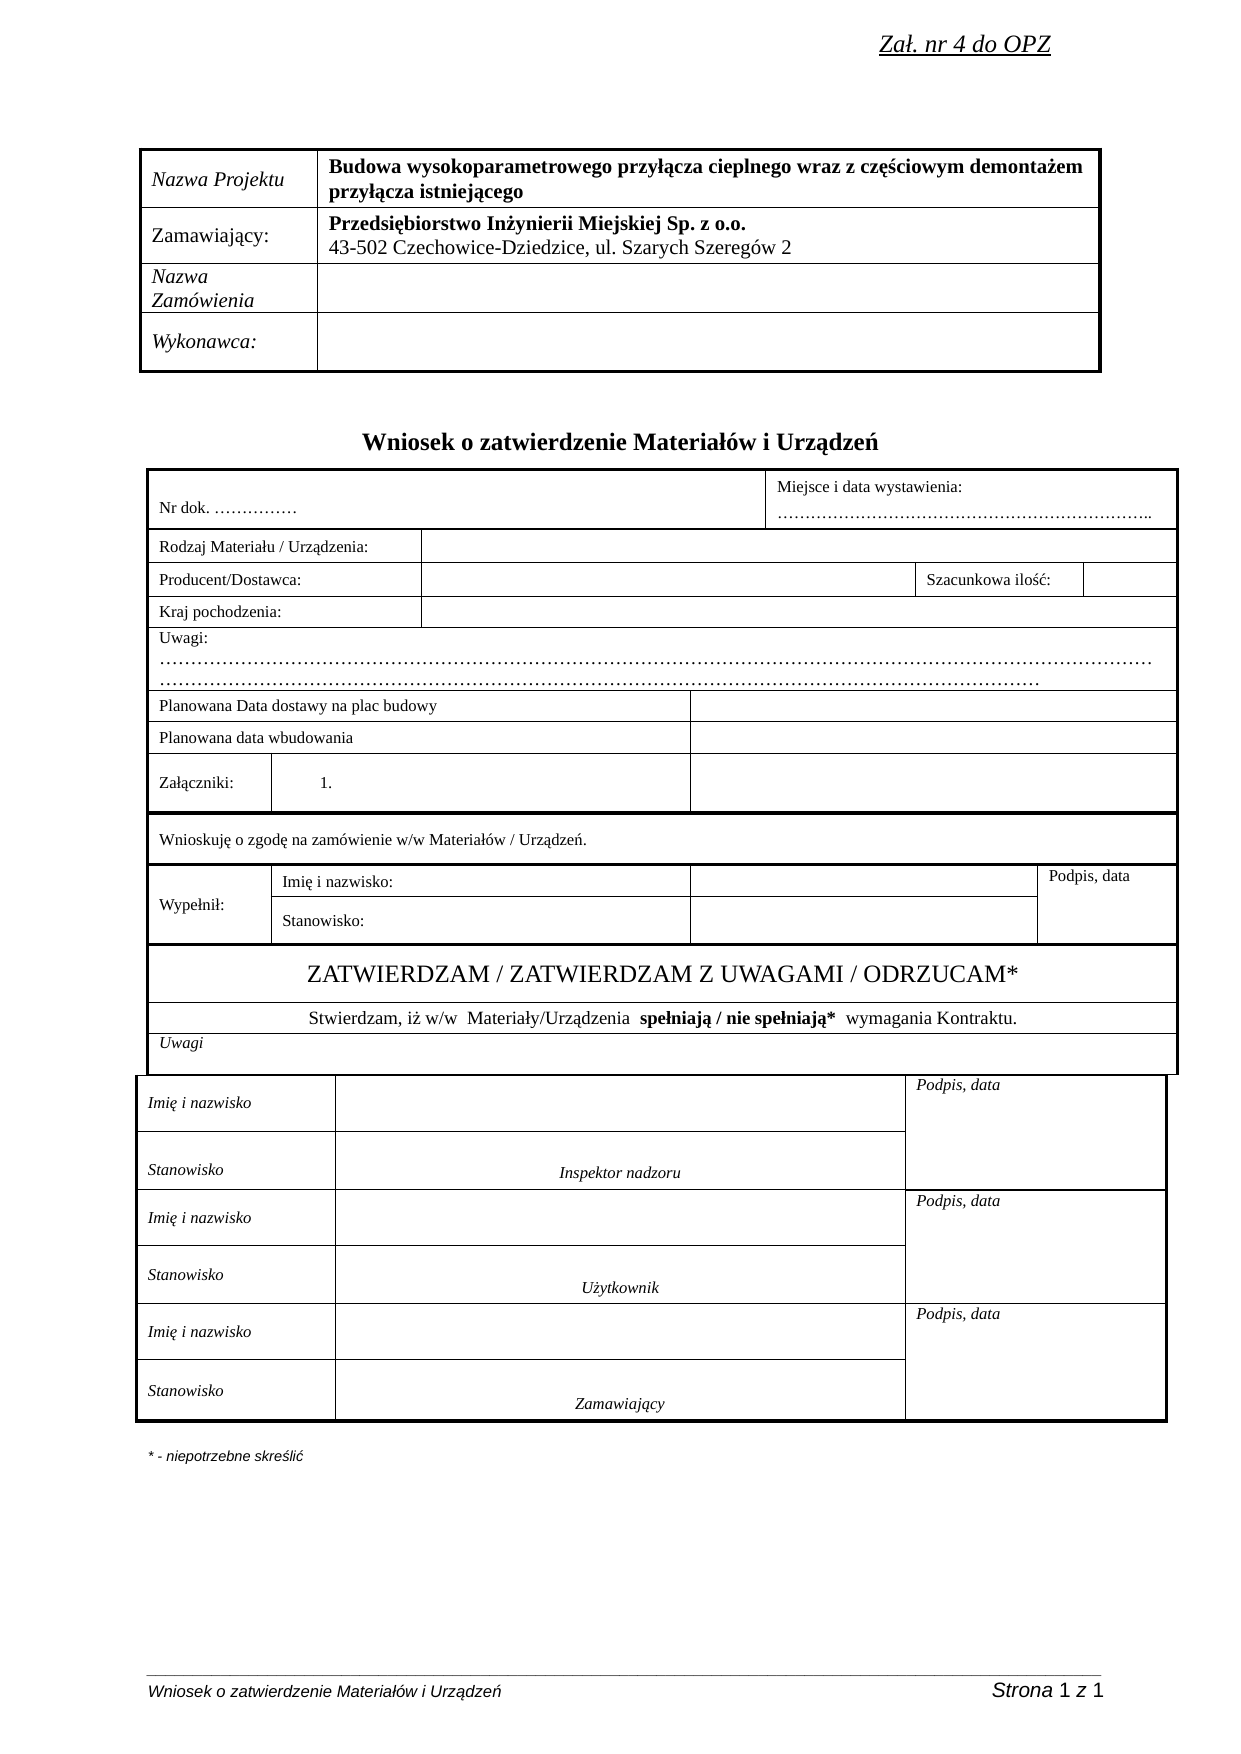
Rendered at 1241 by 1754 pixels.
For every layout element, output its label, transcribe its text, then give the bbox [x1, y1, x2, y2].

table_header Nazwa Projektu [142, 151, 317, 206]
table_cell Zamawiający [336, 1360, 905, 1419]
table_cell [318, 313, 1098, 370]
table_cell Przedsiębiorstwo Inżynierii Miejskiej Sp. z o.o. 43-502 Czechowice-Dziedzice, ul. Szarych Szeregów 2 [318, 208, 1098, 263]
table_cell Stwierdzam, iż w/w Materiały/Urządzenia spełniają / nie spełniają* wymagania Kontraktu. [149, 1003, 1176, 1033]
table_cell Rodzaj Materiału / Urządzenia: [149, 530, 421, 562]
table_header Nr dok. …………… [149, 471, 765, 528]
table_cell ZATWIERDZAM / ZATWIERDZAM Z UWAGAMI / ODRZUCAM* [149, 946, 1176, 1001]
table_cell Wykonawca: [142, 313, 317, 370]
table_cell Imię i nazwisko [138, 1190, 335, 1245]
table_cell Podpis, data [906, 1191, 1165, 1303]
table_cell Planowana data wbudowania [149, 722, 690, 753]
table_cell Stanowisko [138, 1360, 335, 1419]
table_cell Planowana Data dostawy na plac budowy [149, 691, 690, 721]
table_header [336, 1076, 905, 1131]
table_cell [691, 691, 1176, 721]
table_cell Wnioskuję o zgodę na zamówienie w/w Materiałów / Urządzeń. [149, 815, 1176, 863]
table_cell [272, 754, 690, 811]
table_cell Szacunkowa ilość: [916, 563, 1083, 596]
table_cell [691, 866, 1037, 896]
table_cell [422, 563, 915, 596]
table_cell [691, 754, 1176, 811]
table_cell Stanowisko [138, 1132, 335, 1188]
table_cell [336, 1190, 905, 1245]
table_cell [422, 530, 1176, 562]
table_cell Użytkownik [336, 1246, 905, 1303]
table_cell [1084, 563, 1176, 596]
table_header Podpis, data [906, 1076, 1165, 1188]
table_cell Uwagi: ………………………………………………………………………………………………………………………………………………………………………………………………………………………………………………………………………… [149, 628, 1176, 690]
table_cell [336, 1304, 905, 1359]
table_cell Imię i nazwisko [138, 1304, 335, 1359]
table_cell Kraj pochodzenia: [149, 597, 421, 627]
table_cell Stanowisko [138, 1246, 335, 1303]
table_cell Imię i nazwisko: [272, 866, 690, 896]
table_cell Załączniki: [149, 754, 271, 811]
table_cell [691, 897, 1037, 943]
table_cell [318, 264, 1098, 312]
table_cell Wypełnił: [149, 866, 271, 943]
table_cell Stanowisko: [272, 897, 690, 943]
table_cell Producent/Dostawca: [149, 563, 421, 596]
table_cell Nazwa Zamówienia [142, 264, 317, 312]
table_header Imię i nazwisko [138, 1076, 335, 1131]
text * - niepotrzebne skreślić [148, 1447, 1092, 1464]
table_cell Inspektor nadzoru [336, 1132, 905, 1188]
table_header Budowa wysokoparametrowego przyłącza cieplnego wraz z częściowym demontażem przyłącza istniejącego [318, 151, 1098, 206]
text Wniosek o zatwierdzenie Materiałów i Urządzeń [148, 427, 1092, 455]
table_cell Uwagi [149, 1034, 1176, 1074]
table_cell Podpis, data [906, 1304, 1165, 1419]
table_cell Podpis, data [1038, 866, 1176, 943]
table_cell [691, 722, 1176, 753]
table_cell [422, 597, 1176, 627]
table_cell Zamawiający: [142, 208, 317, 263]
table_header Miejsce i data wystawienia: ………………………………………………………….. [766, 471, 1176, 528]
